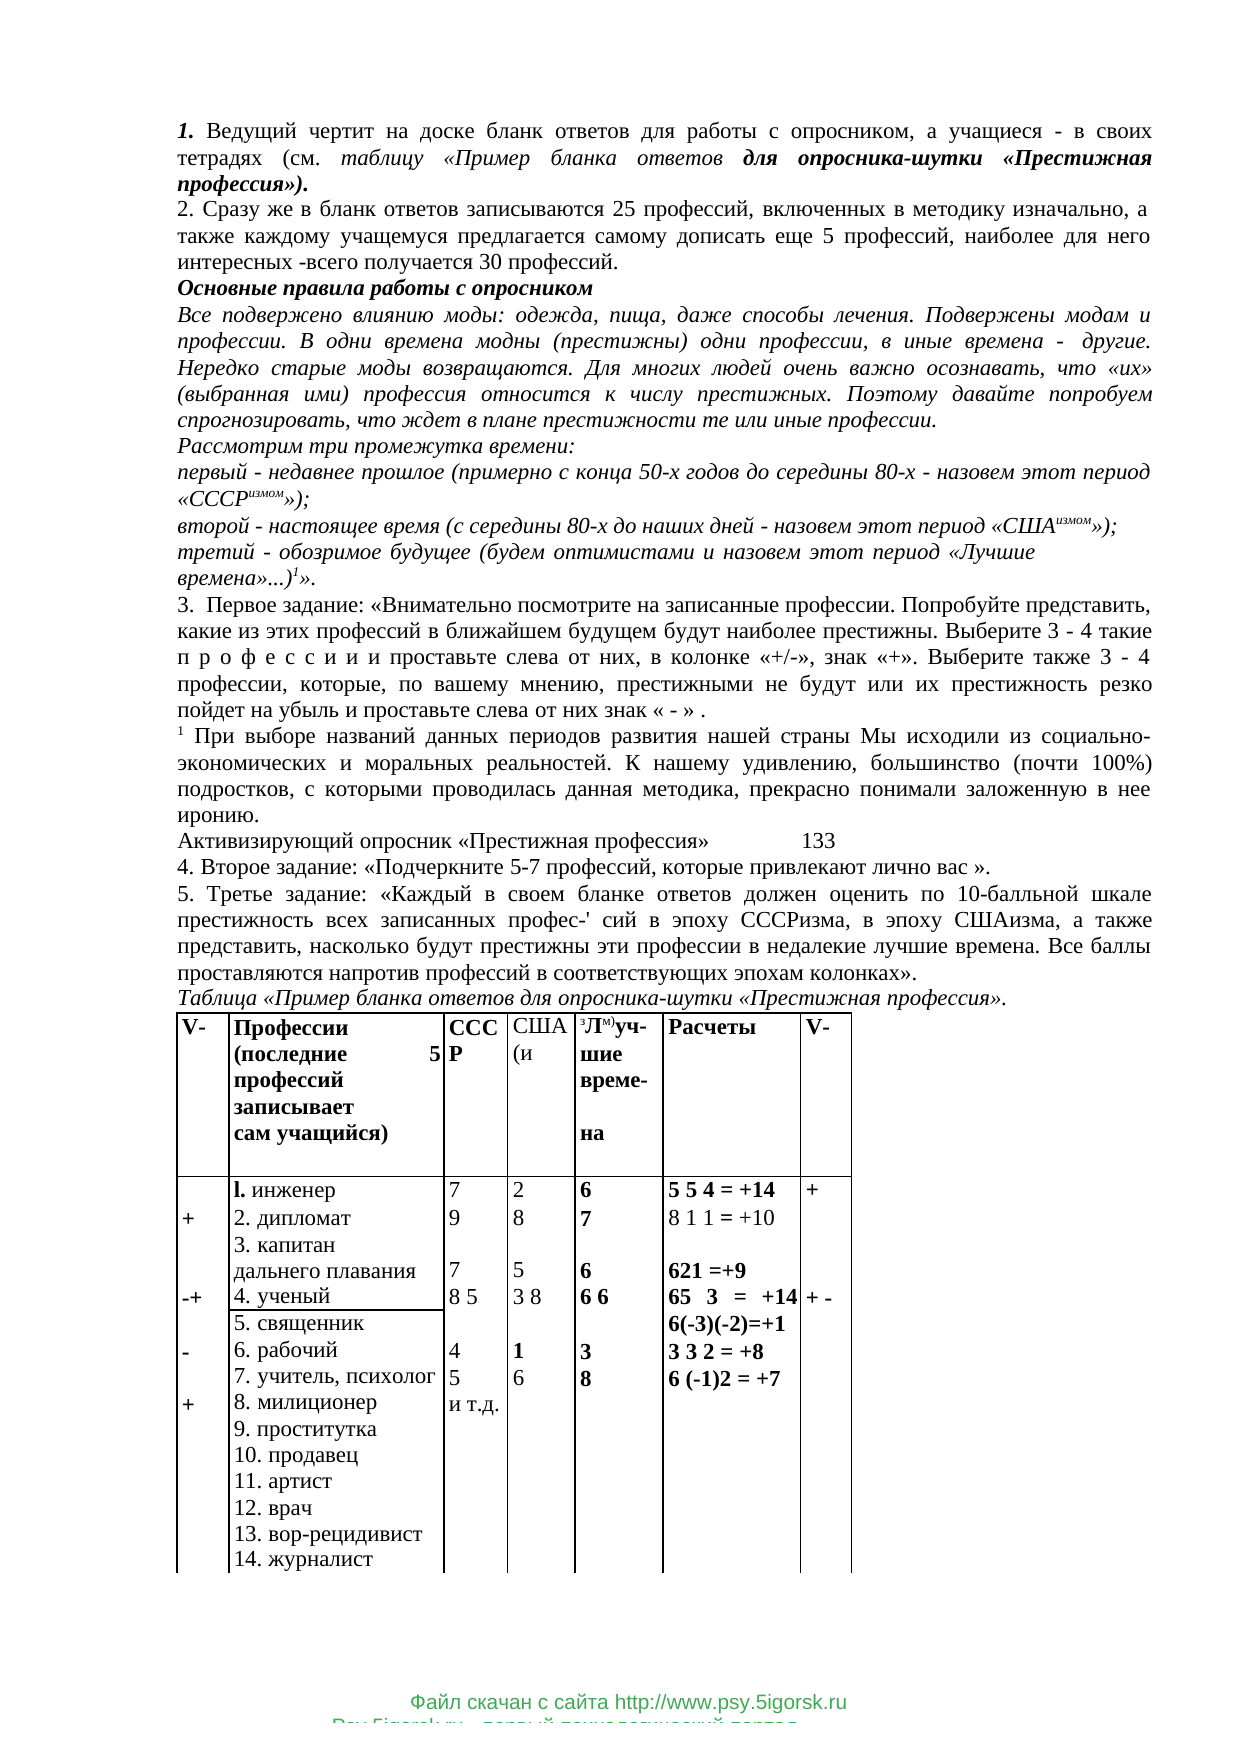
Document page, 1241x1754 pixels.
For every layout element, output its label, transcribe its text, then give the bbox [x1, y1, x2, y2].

list Второе задание: «Подчеркните 5-7 профессий, которые привлекают лично вас ». [177, 853, 1240, 880]
text 1 При выборе названий данных периодов развития нашей страны Мы исходили из социально- экономических и моральных реальностей. К нашему удивлению, большинство (почти 100%) подростков, с которыми проводилась данная методика, прекрасно понимали заложенную в нее иронию. [177, 722, 1152, 828]
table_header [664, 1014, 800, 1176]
text Таблица «Пример бланка ответов для опросника-шутки «Престижная профессия». [177, 985, 1240, 1011]
text Рассмотрим три промежутка времени: [177, 433, 1240, 459]
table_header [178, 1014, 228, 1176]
text «СССРизмом»); [177, 485, 1240, 512]
text первый - недавнее прошлое (примерно с конца 50-х годов до середины 80-х - назовем этот период [177, 459, 1240, 485]
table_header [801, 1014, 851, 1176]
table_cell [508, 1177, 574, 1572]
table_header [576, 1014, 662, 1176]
text Активизирующий опросник «Престижная профессия» 133 [177, 828, 1240, 853]
list Ведущий чертит на доске бланк ответов для работы с опросником, а учащиеся - в своих тетрадях (см. таблицу «Пример бланка ответов для опросника-шутки «Престижная профессия»). [177, 117, 1153, 197]
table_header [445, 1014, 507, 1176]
list Первое задание: «Внимательно посмотрите на записанные профессии. Попробуйте представить, какие из этих профессий в ближайшем будущем будут наиболее престижны. Выберите 3 - 4 такие п р о ф е с с и и и проставьте слева от них, в колонке «+/-», знак «+». Выберите также 3 - 4 профессии, которые, по вашему мнению, престижными не будут или их престижность резко пойдет на убыль и проставьте слева от них знак « - » . [177, 591, 1153, 722]
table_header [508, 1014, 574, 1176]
list Сразу же в бланк ответов записываются 25 профессий, включенных в методику изначально, а [177, 197, 1240, 222]
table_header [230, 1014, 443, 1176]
text Все подвержено влиянию моды: одежда, пища, даже способы лечения. Подвержены модам и профессии. В одни времена модны (престижны) одни профессии, в иные времена - другие. Нередко старые моды возвращаются. Для многих людей очень важно осознавать, что «их» (выбранная ими) профессия относится к числу престижных. Поэтому давайте попробуем спрогнозировать, что ждет в плане престижности те или иные профессии. [177, 301, 1152, 433]
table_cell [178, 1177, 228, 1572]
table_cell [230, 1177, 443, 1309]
text также каждому учащемуся предлагается самому дописать еще 5 профессий, наиболее для него интересных -всего получается 30 профессий. [177, 222, 1152, 274]
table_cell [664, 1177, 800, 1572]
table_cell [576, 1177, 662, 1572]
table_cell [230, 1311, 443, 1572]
subtitle Основные правила работы с опросником [177, 275, 1240, 301]
text второй - настоящее время (с середины 80-х до наших дней - назовем этот период «СШАизмом»); третий - обозримое будущее (будем оптимистами и назовем этот период «Лучшие времена»...)1». [177, 512, 1153, 591]
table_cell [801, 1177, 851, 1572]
list Третье задание: «Каждый в своем бланке ответов должен оценить по 10-балльной шкале престижность всех записанных профес-' сий в эпоху СССРизма, в эпоху СШАизма, а также представить, насколько будут престижны эти профессии в недалекие лучшие времена. Все баллы проставляются напротив профессий в соответствующих эпохам колонках». [177, 880, 1152, 985]
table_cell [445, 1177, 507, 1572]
